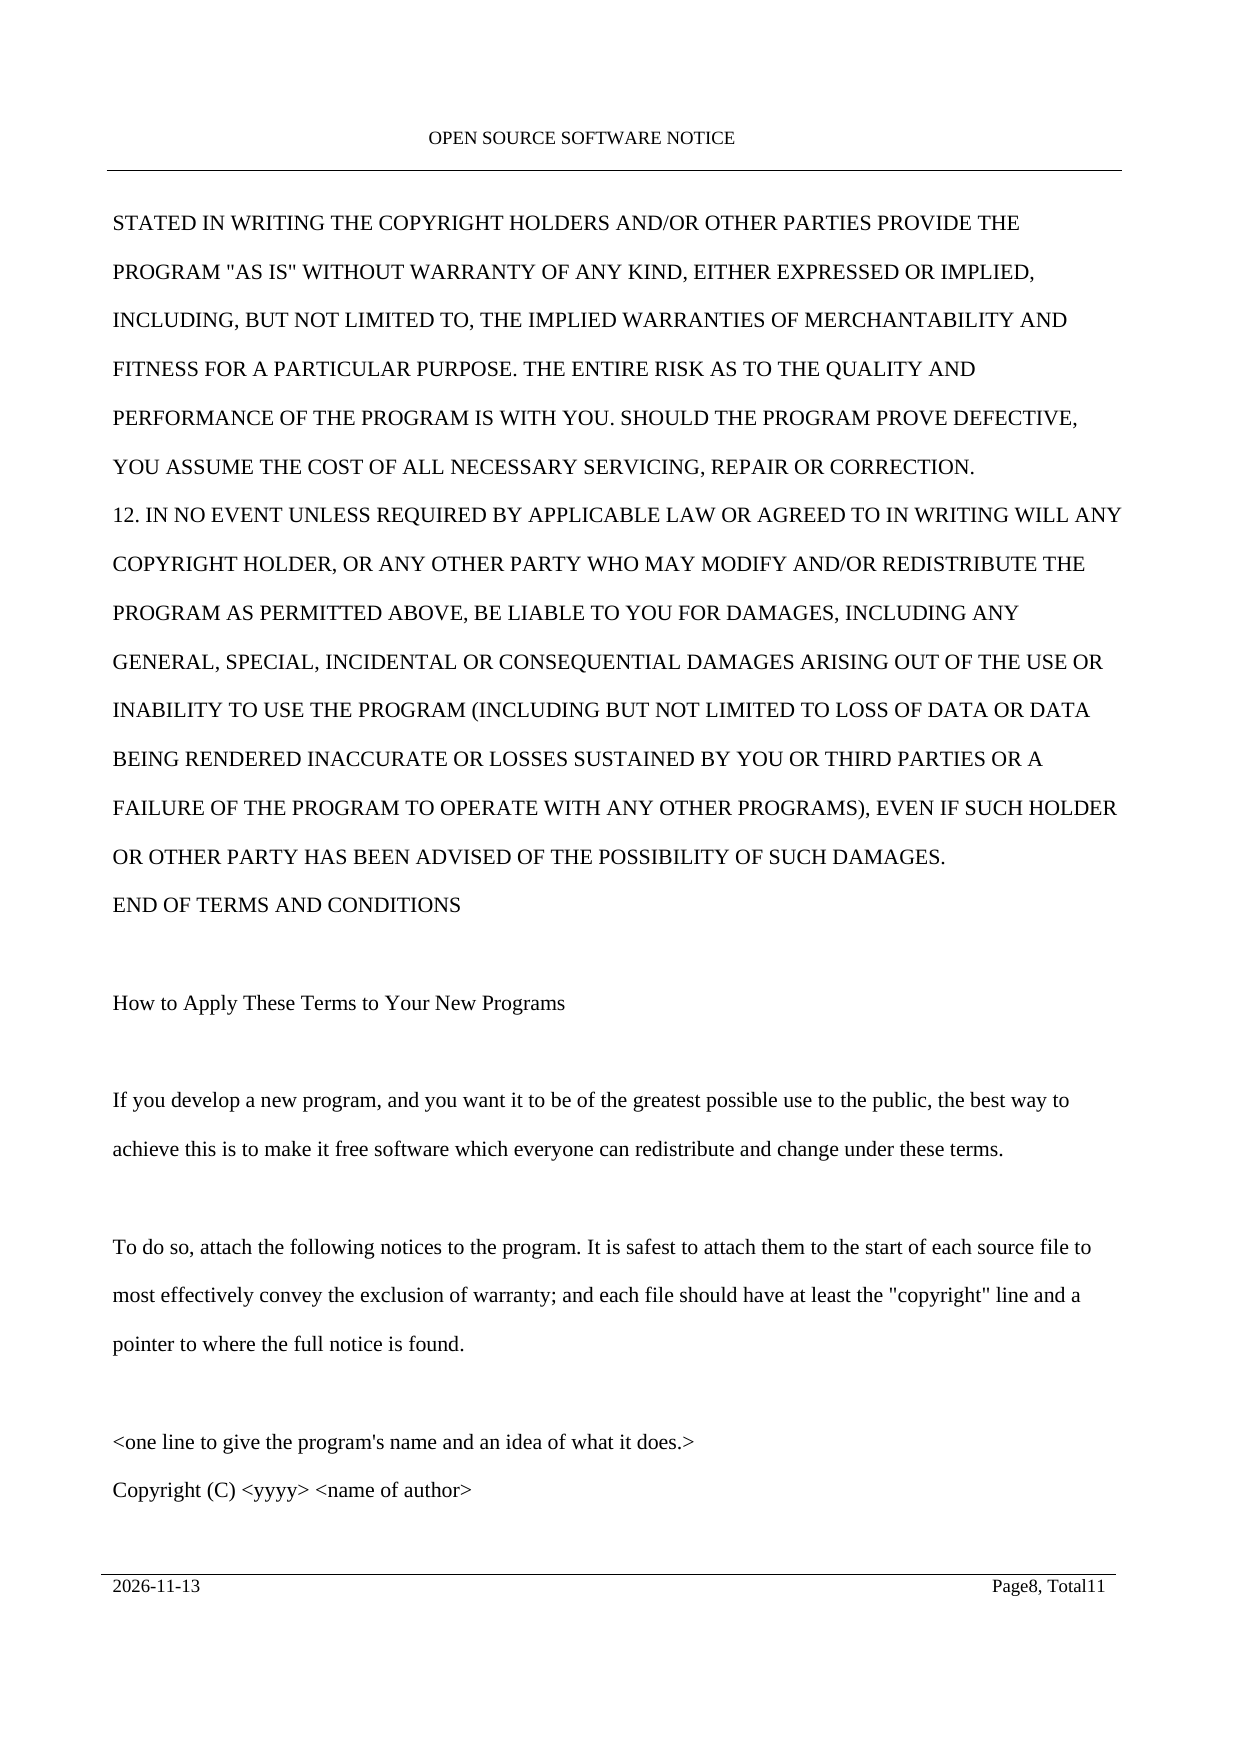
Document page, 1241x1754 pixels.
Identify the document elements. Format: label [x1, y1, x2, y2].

text [112, 206, 1128, 1506]
